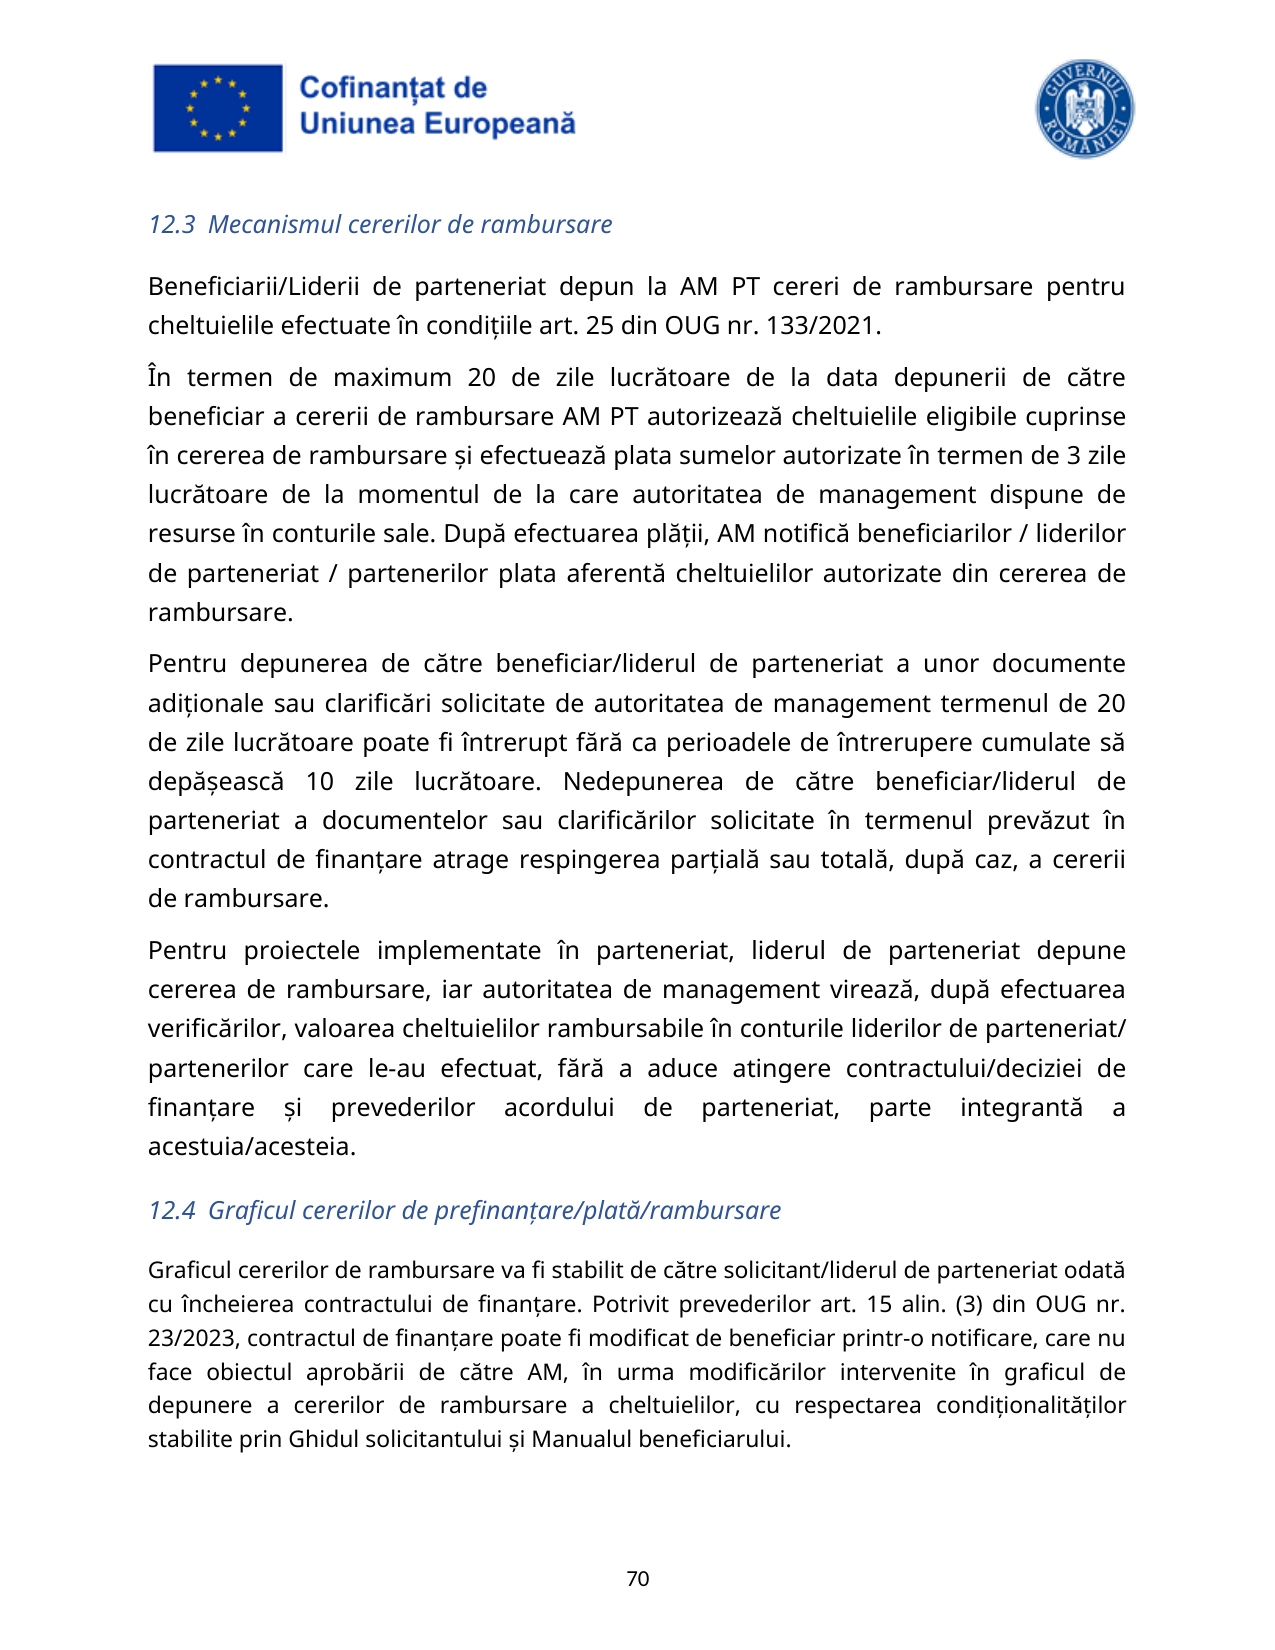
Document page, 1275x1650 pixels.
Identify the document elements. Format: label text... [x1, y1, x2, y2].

text Beneficiarii/Liderii de parteneriat depun la AM PT cereri de rambursare pentru cheltuielile efectuate în condițiile art. 25 din OUG nr. 133/2021. [148, 268, 1127, 342]
text Graficul cererilor de rambursare va fi stabilit de către solicitant/liderul de parteneriat odată cu încheierea contractului de finanțare. Potrivit prevederilor art. 15 alin. (3) din OUG nr. 23/2023, contractul de finanțare poate fi modificat de beneficiar printr-o notificare, care nu face obiectul aprobării de către AM, în urma modificărilor intervenite în graficul de depunere a cererilor de rambursare a cheltuielilor, cu respectarea condiționalităților stabilite prin Ghidul solicitantului și Manualul beneficiarului. [148, 1254, 1127, 1454]
text Pentru depunerea de către beneficiar/liderul de parteneriat a unor documente adiționale sau clarificări solicitate de autoritatea de management termenul de 20 de zile lucrătoare poate fi întrerupt fără ca perioadele de întrerupere cumulate să depășească 10 zile lucrătoare. Nedepunerea de către beneficiar/liderul de parteneriat a documentelor sau clarificărilor solicitate în termenul prevăzut în contractul de finanțare atrage respingerea parțială sau totală, după caz, a cererii de rambursare. [148, 646, 1127, 915]
subtitle Mecanismul cererilor de rambursare [148, 207, 1127, 241]
subtitle Graficul cererilor de prefinanțare/plată/rambursare [148, 1193, 1127, 1227]
text În termen de maximum 20 de zile lucrătoare de la data depunerii de către beneficiar a cererii de rambursare AM PT autorizează cheltuielile eligibile cuprinse în cererea de rambursare și efectuează plata sumelor autorizate în termen de 3 zile lucrătoare de la momentul de la care autoritatea de management dispune de resurse în conturile sale. După efectuarea plății, AM notifică beneficiarilor / liderilor de parteneriat / partenerilor plata aferentă cheltuielilor autorizate din cererea de rambursare. [148, 359, 1127, 628]
picture [147, 59, 1137, 161]
text Pentru proiectele implementate în parteneriat, liderul de parteneriat depune cererea de rambursare, iar autoritatea de management virează, după efectuarea verificărilor, valoarea cheltuielilor rambursabile în conturile liderilor de parteneriat/ partenerilor care le-au efectuat, fără a aduce atingere contractului/deciziei de finanțare și prevederilor acordului de parteneriat, parte integrantă a acestuia/acesteia. [148, 933, 1127, 1163]
